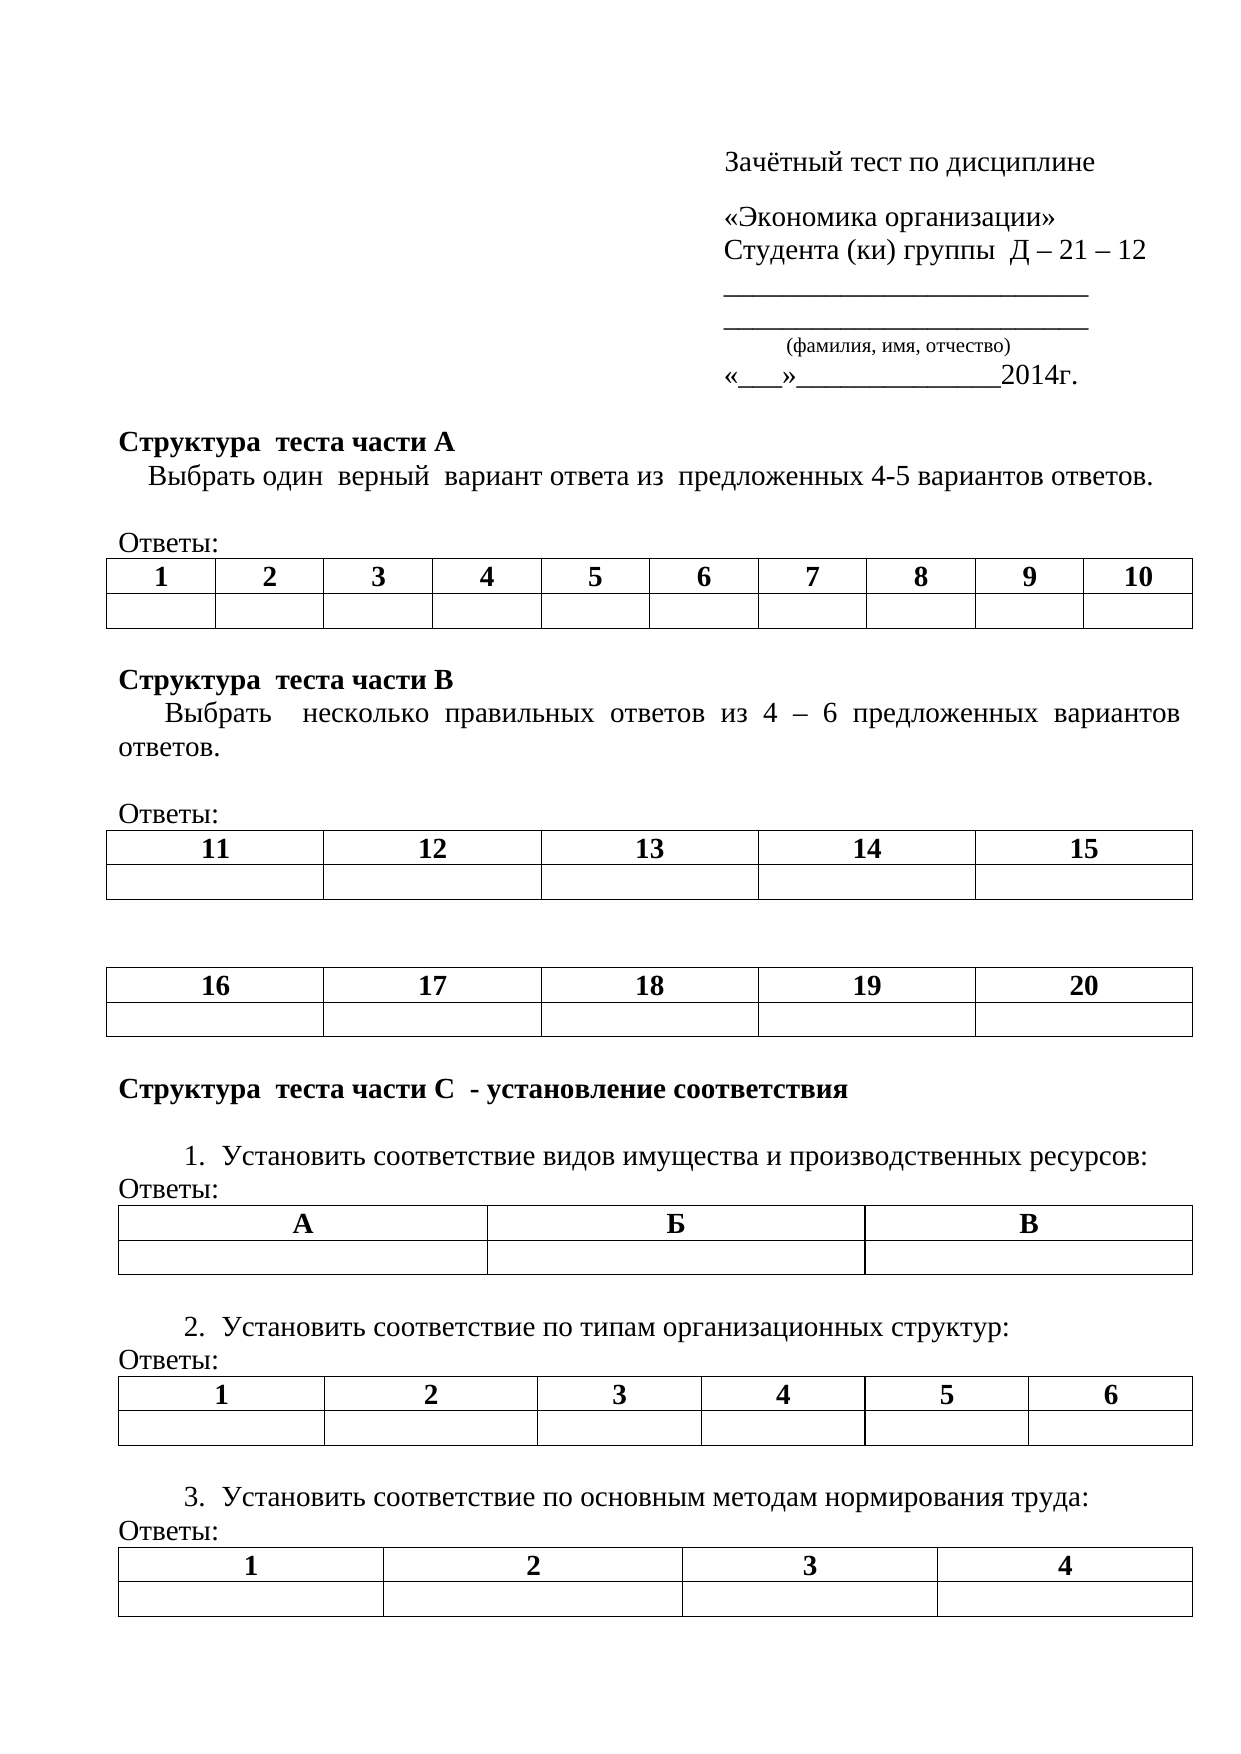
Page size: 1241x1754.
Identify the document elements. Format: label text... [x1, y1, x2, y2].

table_cell [867, 594, 975, 627]
table_cell [976, 1003, 1192, 1036]
text Структура теста части В [118, 662, 1181, 696]
table_cell [107, 594, 215, 627]
table_cell [324, 865, 541, 899]
text Выбрать один верный вариант ответа из предложенных 4-5 вариантов ответов. [118, 458, 1181, 491]
table_header 8 [867, 559, 975, 593]
text (фамилия, имя, отчество) [723, 333, 1181, 357]
table_header В [866, 1206, 1192, 1239]
table_cell [119, 1582, 383, 1616]
text Ответы: [118, 1171, 1181, 1205]
table_cell [650, 594, 758, 627]
table_cell [538, 1411, 701, 1445]
table_header 1 [119, 1548, 383, 1581]
table_header 13 [542, 831, 758, 864]
table_cell [325, 1411, 537, 1445]
text «Экономика организации» [723, 199, 1181, 232]
table_cell [107, 865, 323, 899]
table_cell [542, 865, 758, 899]
table_header 1 [119, 1377, 324, 1410]
table_cell [683, 1582, 937, 1616]
table_cell [866, 1411, 1028, 1445]
table_header 12 [324, 831, 541, 864]
text Студента (ки) группы Д – 21 – 12 [723, 232, 1181, 266]
list Установить соответствие по основным методам нормирования труда: [183, 1479, 1181, 1513]
table_cell [324, 1003, 541, 1036]
text Ответы: [118, 525, 1181, 558]
table_header 17 [324, 968, 541, 1002]
table_header 16 [107, 968, 323, 1002]
table_cell [976, 865, 1192, 899]
table_cell [1029, 1411, 1192, 1445]
text Ответы: [118, 1513, 1181, 1547]
table_header 5 [542, 559, 649, 593]
table_header 5 [866, 1377, 1028, 1410]
table_cell [702, 1411, 864, 1445]
table_cell [119, 1241, 487, 1274]
table_header 11 [107, 831, 323, 864]
table_header 19 [759, 968, 975, 1002]
table_header 14 [759, 831, 975, 864]
table_cell [216, 594, 323, 627]
list Установить соответствие видов имущества и производственных ресурсов: [183, 1138, 1181, 1171]
table_cell [324, 594, 432, 627]
table_header 6 [650, 559, 758, 593]
text «___»______________2014г. [723, 357, 1181, 391]
table_cell [384, 1582, 682, 1616]
table_header 3 [683, 1548, 937, 1581]
text _________________________ [723, 266, 1181, 299]
table_cell [759, 594, 866, 627]
table_cell [976, 594, 1083, 627]
table_cell [866, 1241, 1192, 1274]
table_header 3 [538, 1377, 701, 1410]
text _________________________ [723, 299, 1181, 333]
table_header 4 [938, 1548, 1192, 1581]
table_cell [542, 1003, 758, 1036]
table_header 2 [325, 1377, 537, 1410]
table_header 3 [324, 559, 432, 593]
table_cell [1084, 594, 1192, 627]
text Зачётный тест по дисциплине [118, 144, 1181, 178]
text Структура теста части А [118, 424, 1181, 458]
table_header 18 [542, 968, 758, 1002]
table_header 9 [976, 559, 1083, 593]
table_cell [759, 865, 975, 899]
list Установить соответствие по типам организационных структур: [183, 1309, 1181, 1342]
table_header 7 [759, 559, 866, 593]
table_cell [938, 1582, 1192, 1616]
table_header 1 [107, 559, 215, 593]
table_header 2 [384, 1548, 682, 1581]
table_header Б [488, 1206, 864, 1239]
table_header 4 [433, 559, 541, 593]
table_header 4 [702, 1377, 864, 1410]
table_cell [759, 1003, 975, 1036]
table_cell [107, 1003, 323, 1036]
text Выбрать несколько правильных ответов из 4 – 6 предложенных вариантов ответов. [118, 696, 1181, 763]
text Ответы: [118, 1342, 1181, 1376]
table_cell [488, 1241, 864, 1274]
table_header 20 [976, 968, 1192, 1002]
table_cell [542, 594, 649, 627]
table_header А [119, 1206, 487, 1239]
table_cell [433, 594, 541, 627]
text Ответы: [118, 796, 1181, 830]
table_header 6 [1029, 1377, 1192, 1410]
table_header 2 [216, 559, 323, 593]
table_header 10 [1084, 559, 1192, 593]
table_cell [119, 1411, 324, 1445]
table_header 15 [976, 831, 1192, 864]
text Структура теста части С - установление соответствия [118, 1071, 1181, 1104]
